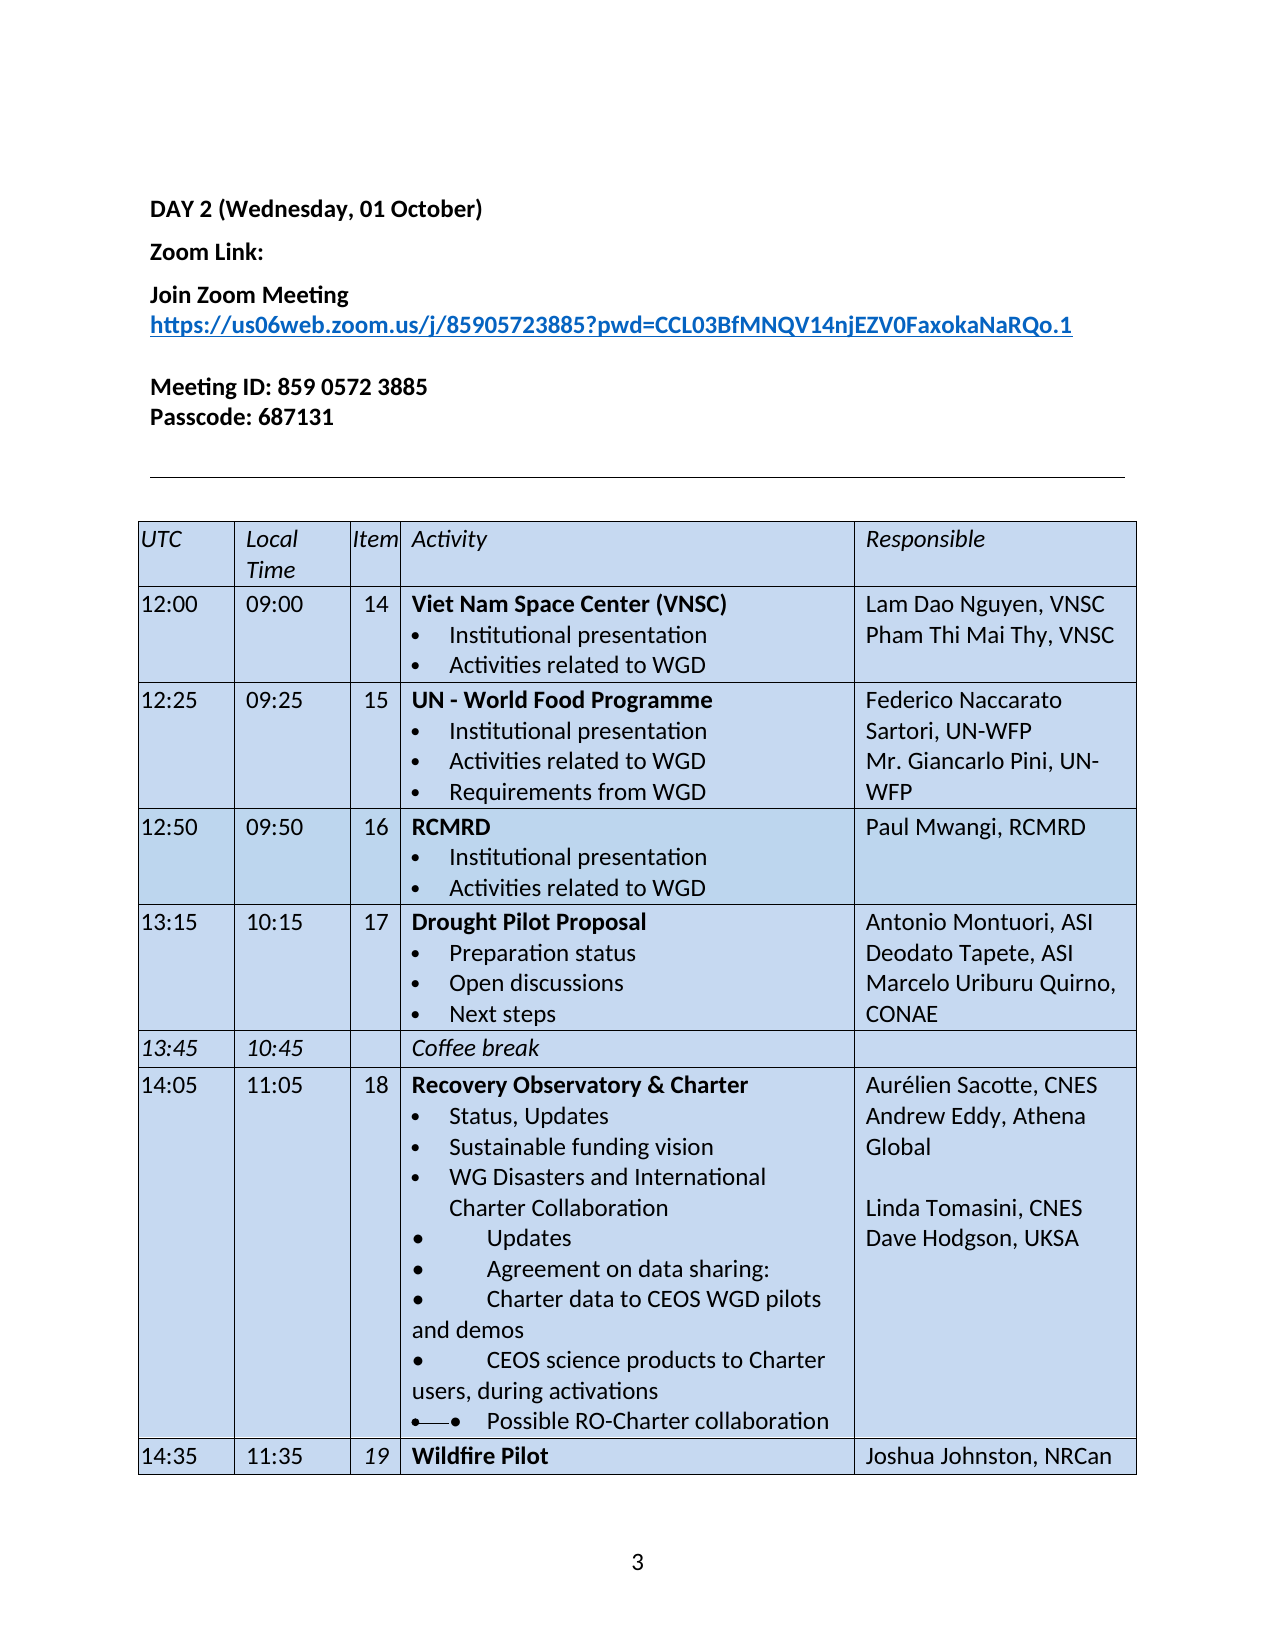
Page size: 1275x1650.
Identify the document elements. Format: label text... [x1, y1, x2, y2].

table_cell 17 [351, 905, 400, 1030]
table_cell 18 [351, 1068, 400, 1437]
table_cell Viet Nam Space Center (VNSC) Institutional presentation Activities related to WGD [401, 587, 854, 682]
table_cell Coffee break [401, 1031, 854, 1067]
table_cell 16 [351, 809, 400, 904]
table_cell 13:15 [139, 905, 234, 1030]
table_cell 10:45 [235, 1031, 350, 1067]
table_cell 12:25 [139, 683, 234, 808]
table_cell [351, 1031, 400, 1067]
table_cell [401, 1439, 854, 1474]
table_cell 10:15 [235, 905, 350, 1030]
table_header Responsible [855, 522, 1136, 586]
table_cell Antonio Montuori, ASI Deodato Tapete, ASI Marcelo Uriburu Quirno, CONAE [855, 905, 1136, 1030]
table_header Activity [401, 522, 854, 586]
table_cell 13:45 [139, 1031, 234, 1067]
table_cell 14:35 [139, 1439, 234, 1474]
text Join Zoom Meeting https://us06web.zoom.us/j/85905723885?pwd=CCL03BfMNQV14njEZV0FaxokaNaRQo.1 Meeting ID: 859 0572 3885 Passcode: 687131 [150, 279, 1125, 432]
table_cell 15 [351, 683, 400, 808]
table_header UTC [139, 522, 234, 586]
table_header Local Time [235, 522, 350, 586]
table_cell 12:50 [139, 809, 234, 904]
table_cell Federico Naccarato Sartori, UN-WFP Mr. Giancarlo Pini, UN-WFP [855, 683, 1136, 808]
table_cell Recovery Observatory & Charter Status, Updates Sustainable funding vision WG Disasters and International Charter Collaboration • Updates • Agreement on data sharing: • Charter data to CEOS WGD pilots and demos • CEOS science products to Charter users, during activations • Possible RO-Charter collaboration [401, 1068, 854, 1437]
text Zoom Link: [150, 236, 1125, 267]
table_header Item [351, 522, 400, 586]
table_cell 19 [351, 1439, 400, 1474]
table_cell 09:00 [235, 587, 350, 682]
table_cell UN - World Food Programme Institutional presentation Activities related to WGD Requirements from WGD [401, 683, 854, 808]
table_cell 11:05 [235, 1068, 350, 1437]
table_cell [855, 1439, 1136, 1474]
table_cell 12:00 [139, 587, 234, 682]
table_cell Aurélien Sacotte, CNES Andrew Eddy, Athena Global Linda Tomasini, CNES Dave Hodgson, UKSA [855, 1068, 1136, 1437]
table_cell RCMRD Institutional presentation Activities related to WGD [401, 809, 854, 904]
table_cell Drought Pilot Proposal Preparation status Open discussions Next steps [401, 905, 854, 1030]
table_cell Lam Dao Nguyen, VNSC Pham Thi Mai Thy, VNSC [855, 587, 1136, 682]
table_cell [855, 1031, 1136, 1067]
table_cell Paul Mwangi, RCMRD [855, 809, 1136, 904]
table_cell 14 [351, 587, 400, 682]
text DAY 2 (Wednesday, 01 October) [150, 193, 1125, 223]
table_cell 14:05 [139, 1068, 234, 1437]
table_cell 09:25 [235, 683, 350, 808]
table_cell 11:35 [235, 1439, 350, 1474]
table_cell 09:50 [235, 809, 350, 904]
